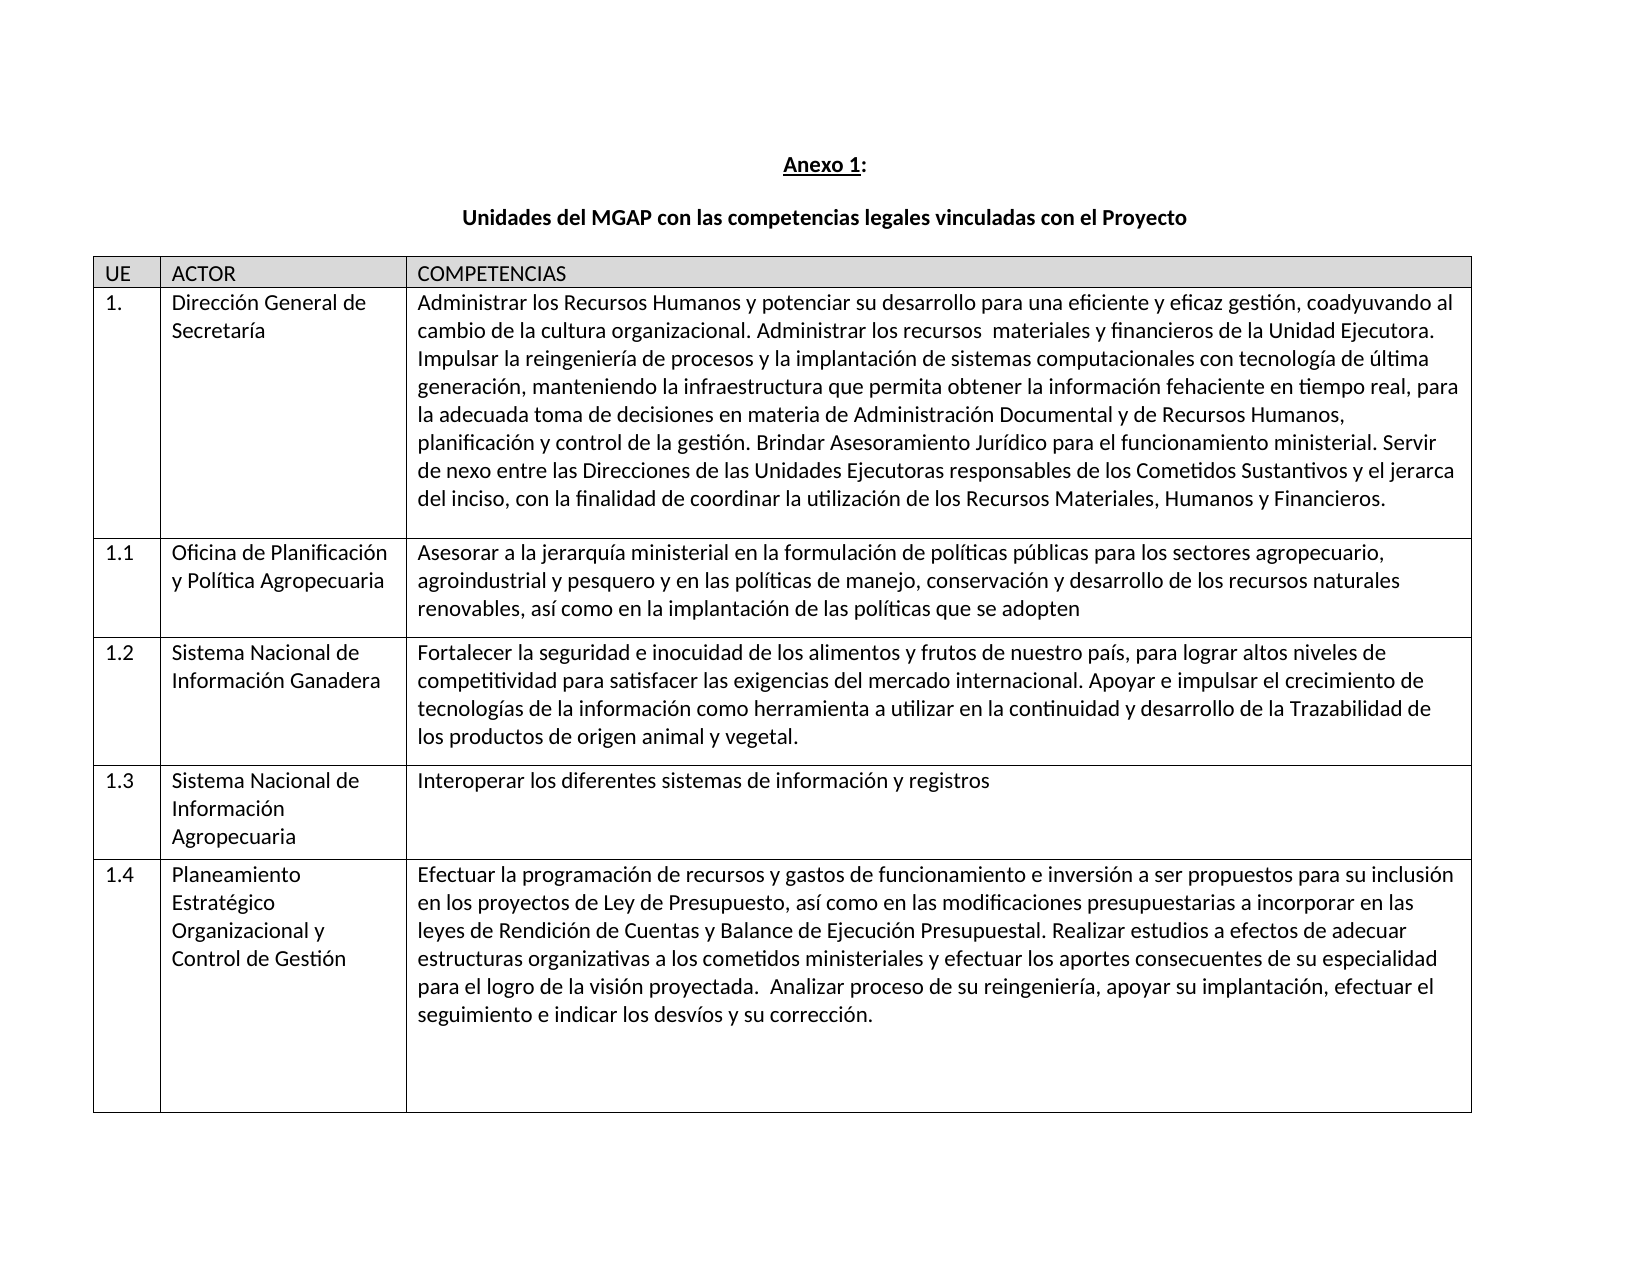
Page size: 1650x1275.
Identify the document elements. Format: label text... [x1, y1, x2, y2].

text Unidades del MGAP con las competencias legales vinculadas con el Proyecto [150, 203, 1500, 231]
table_cell Sistema Nacional de Información Ganadera [161, 638, 406, 765]
table_cell 1.2 [94, 638, 160, 765]
table_cell 1. [94, 288, 160, 537]
table_cell Oficina de Planificación y Política Agropecuaria [161, 539, 406, 637]
table_cell Administrar los Recursos Humanos y potenciar su desarrollo para una eficiente y eficaz gestión, coadyuvando al cambio de la cultura organizacional. Administrar los recursos materiales y financieros de la Unidad Ejecutora. Impulsar la reingeniería de procesos y la implantación de sistemas computacionales con tecnología de última generación, manteniendo la infraestructura que permita obtener la información fehaciente en tiempo real, para la adecuada toma de decisiones en materia de Administración Documental y de Recursos Humanos, planificación y control de la gestión. Brindar Asesoramiento Jurídico para el funcionamiento ministerial. Servir de nexo entre las Direcciones de las Unidades Ejecutoras responsables de los Cometidos Sustantivos y el jerarca del inciso, con la finalidad de coordinar la utilización de los Recursos Materiales, Humanos y Financieros. [407, 288, 1471, 537]
table_cell 1.3 [94, 766, 160, 859]
table_cell 1.1 [94, 539, 160, 637]
table_header COMPETENCIAS [407, 257, 1471, 287]
table_header ACTOR [161, 257, 406, 287]
table_cell Interoperar los diferentes sistemas de información y registros [407, 766, 1471, 859]
text Anexo 1: [150, 150, 1500, 178]
table_cell Efectuar la programación de recursos y gastos de funcionamiento e inversión a ser propuestos para su inclusión en los proyectos de Ley de Presupuesto, así como en las modificaciones presupuestarias a incorporar en las leyes de Rendición de Cuentas y Balance de Ejecución Presupuestal. Realizar estudios a efectos de adecuar estructuras organizativas a los cometidos ministeriales y efectuar los aportes consecuentes de su especialidad para el logro de la visión proyectada. Analizar proceso de su reingeniería, apoyar su implantación, efectuar el seguimiento e indicar los desvíos y su corrección. [407, 860, 1471, 1112]
table_header UE [94, 257, 160, 287]
table_cell Dirección General de Secretaría [161, 288, 406, 537]
table_cell Sistema Nacional de Información Agropecuaria [161, 766, 406, 859]
table_cell Fortalecer la seguridad e inocuidad de los alimentos y frutos de nuestro país, para lograr altos niveles de competitividad para satisfacer las exigencias del mercado internacional. Apoyar e impulsar el crecimiento de tecnologías de la información como herramienta a utilizar en la continuidad y desarrollo de la Trazabilidad de los productos de origen animal y vegetal. [407, 638, 1471, 765]
table_cell Asesorar a la jerarquía ministerial en la formulación de políticas públicas para los sectores agropecuario, agroindustrial y pesquero y en las políticas de manejo, conservación y desarrollo de los recursos naturales renovables, así como en la implantación de las políticas que se adopten [407, 539, 1471, 637]
table_cell Planeamiento Estratégico Organizacional y Control de Gestión [161, 860, 406, 1112]
table_cell 1.4 [94, 860, 160, 1112]
